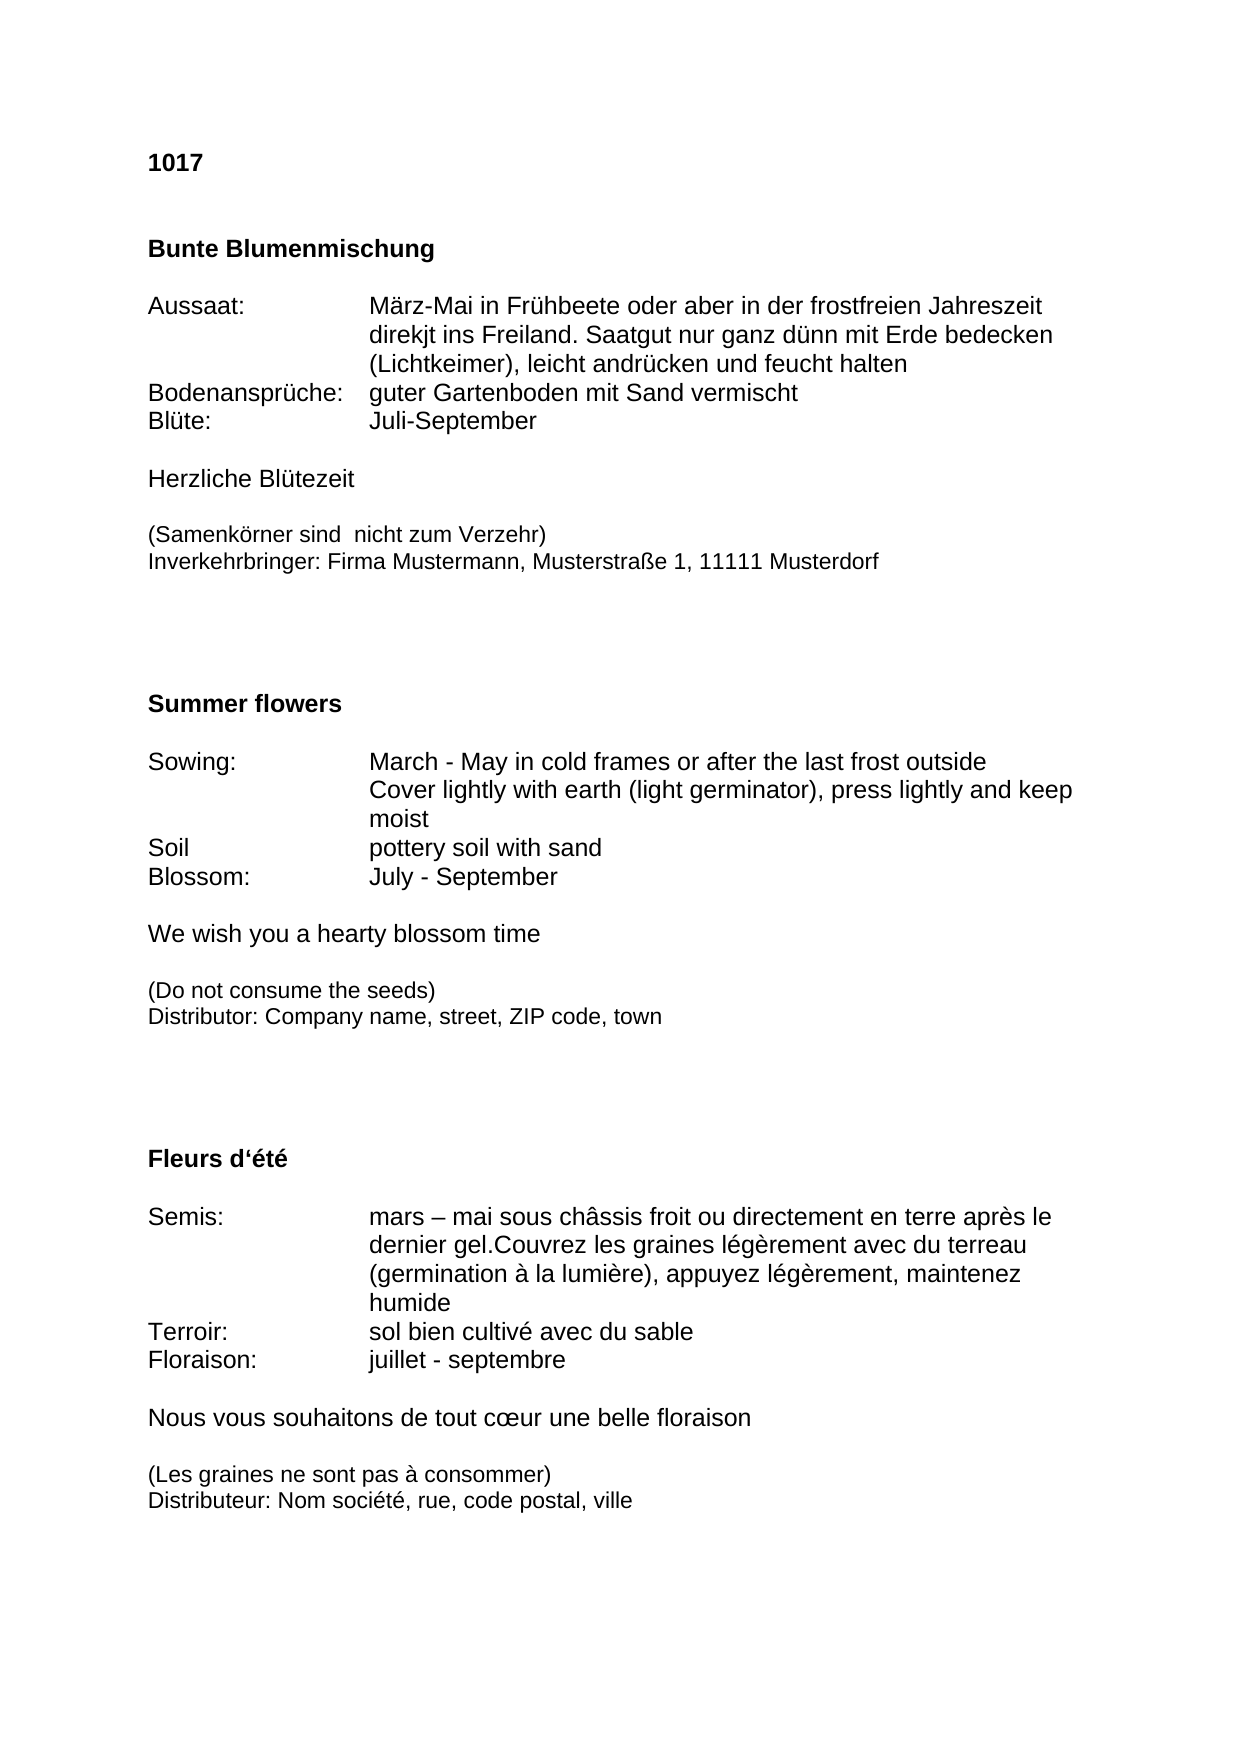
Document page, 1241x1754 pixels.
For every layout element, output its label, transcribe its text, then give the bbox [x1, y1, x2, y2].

text Fleurs d‘été [148, 1144, 1093, 1173]
text Sowing: March - May in cold frames or after the last frost outside [148, 747, 1093, 775]
text Distributor: Company name, street, ZIP code, town [148, 1003, 1093, 1029]
text Aussaat: März-Mai in Frühbeete oder aber in der frostfreien Jahreszeit direkjt ins Freiland. Saatgut nur ganz dünn mit Erde bedecken (Lichtkeimer), leicht andrücken und feucht halten [148, 291, 1093, 378]
text (Samenkörner sind nicht zum Verzehr) [148, 521, 1093, 548]
text Blüte: Juli-September [148, 406, 1093, 435]
text 1017 [148, 148, 1093, 176]
text (Les graines ne sont pas à consommer) [148, 1461, 1093, 1487]
text Cover lightly with earth (light germinator), press lightly and keep moist [369, 775, 1093, 833]
text (Do not consume the seeds) [148, 977, 1093, 1003]
text Inverkehrbringer: Firma Mustermann, Musterstraße 1, 11111 Musterdorf [148, 548, 1093, 574]
text Summer flowers [148, 689, 1093, 718]
text We wish you a hearty blossom time [148, 919, 1093, 948]
text Floraison: juillet - septembre [148, 1346, 1093, 1374]
text Semis: mars – mai sous châssis froit ou directement en terre après le dernier gel.Couvrez les graines légèrement avec du terreau (germination à la lumière), appuyez légèrement, maintenez humide [148, 1202, 1093, 1317]
text Blossom: July - September [148, 862, 1093, 890]
text Nous vous souhaitons de tout cœur une belle floraison [148, 1403, 1093, 1432]
text Terroir: sol bien cultivé avec du sable [148, 1317, 1093, 1346]
text Bunte Blumenmischung [148, 234, 1093, 263]
text Soil pottery soil with sand [148, 833, 1093, 862]
text Distributeur: Nom société, rue, code postal, ville [148, 1487, 1093, 1513]
text Herzliche Blütezeit [148, 464, 1093, 493]
text Bodenansprüche: guter Gartenboden mit Sand vermischt [148, 378, 1093, 406]
